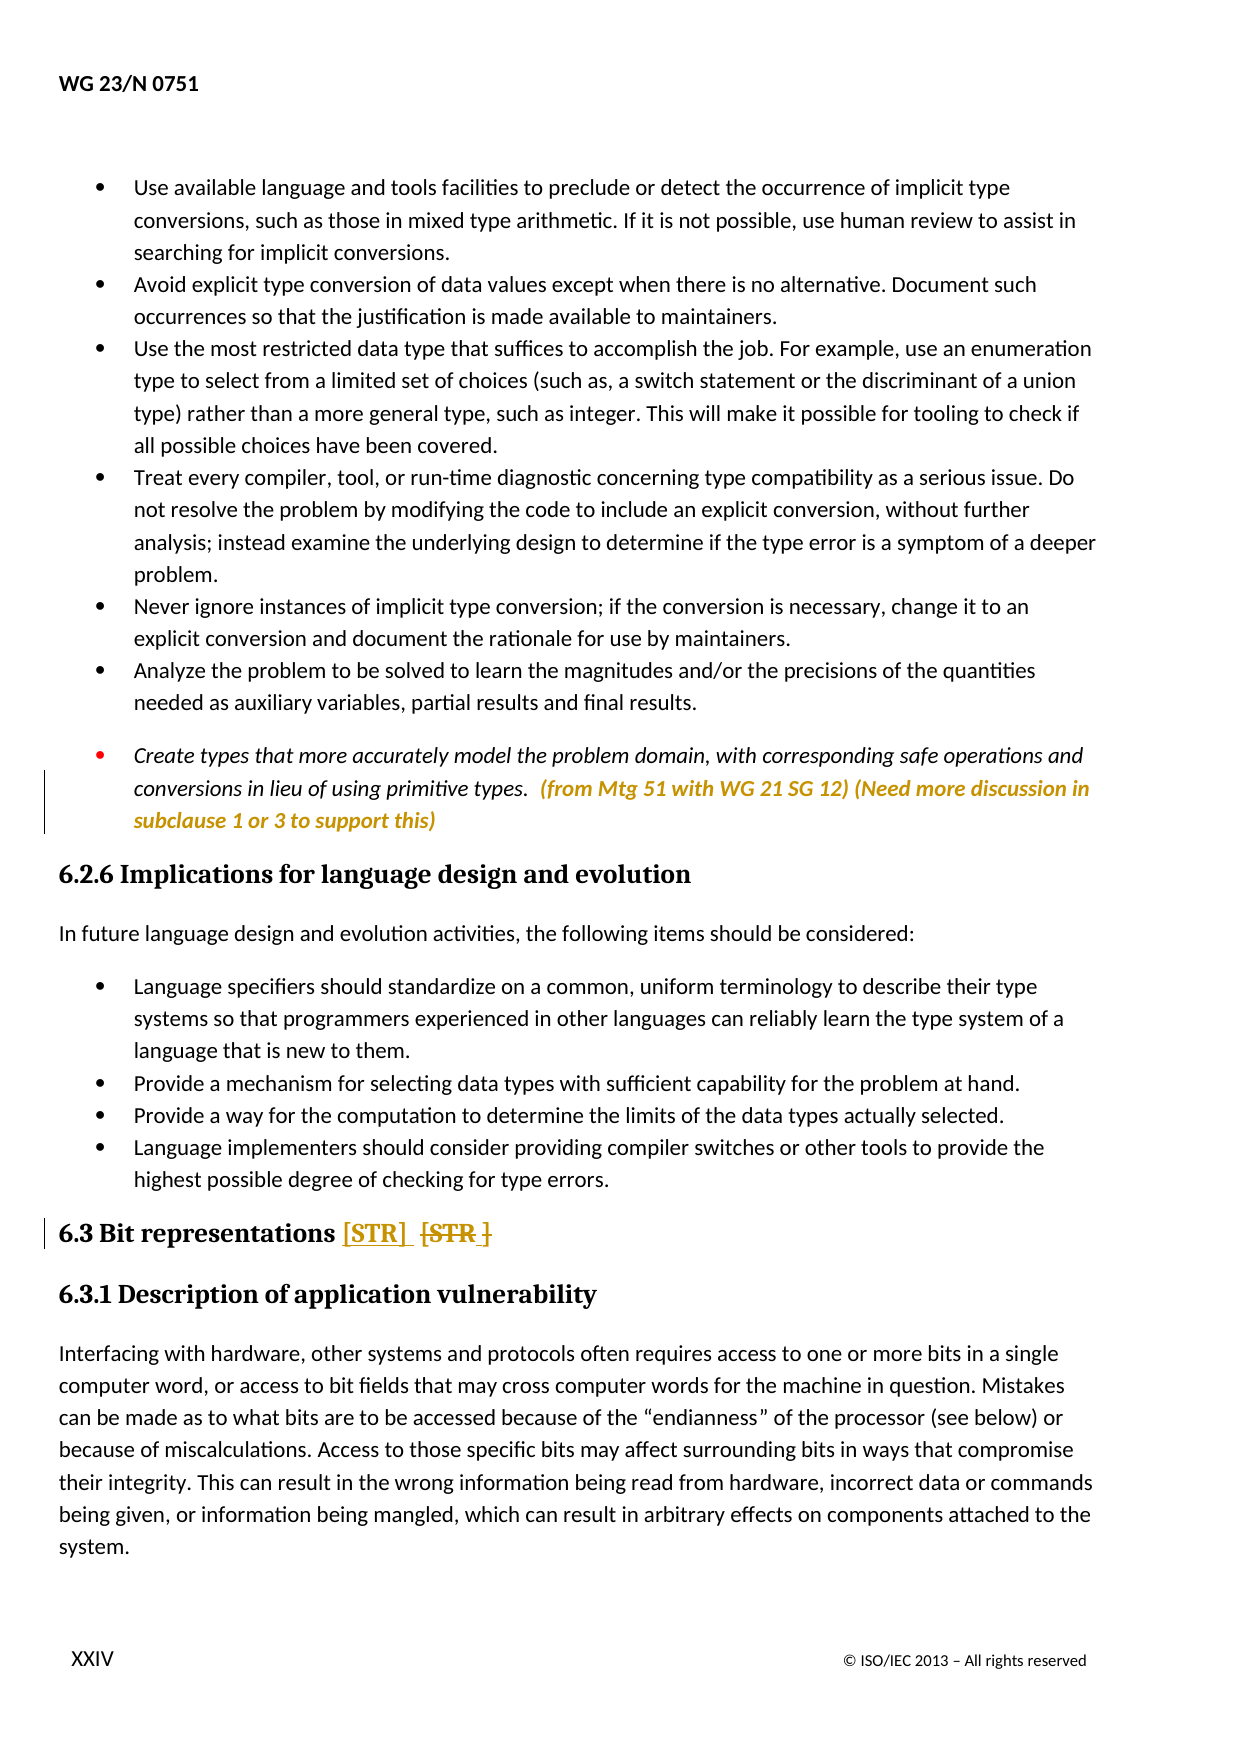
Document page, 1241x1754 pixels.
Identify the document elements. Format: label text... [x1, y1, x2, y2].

list Use the most restricted data type that suffices to accomplish the job. For example, use an enumeration type to select from a limited set of choices (such as, a switch statement or the discriminant of a union type) rather than a more general type, such as integer. This will make it possible for tooling to check if all possible choices have been covered. [96, 334, 1099, 459]
list Never ignore instances of implicit type conversion; if the conversion is necessary, change it to an explicit conversion and document the rationale for use by maintainers. [96, 592, 1099, 652]
list Language implementers should consider providing compiler switches or other tools to provide the highest possible degree of checking for type errors. [96, 1133, 1099, 1193]
list Create types that more accurately model the problem domain, with corresponding safe operations and conversions in lieu of using primitive types. (from Mtg 51 with WG 21 SG 12) (Need more discussion in subclause 1 or 3 to support this) [96, 742, 1099, 834]
list Provide a way for the computation to determine the limits of the data types actually selected. [96, 1101, 1099, 1129]
list Avoid explicit type conversion of data values except when there is no alternative. Document such occurrences so that the justification is made available to maintainers. [96, 270, 1099, 330]
subtitle 6.2.6 Implications for language design and evolution [58, 859, 1099, 890]
subtitle 6.3.1 Description of application vulnerability [58, 1279, 1099, 1310]
list Analyze the problem to be solved to learn the magnitudes and/or the precisions of the quantities needed as auxiliary variables, partial results and final results. [96, 656, 1099, 717]
list Provide a mechanism for selecting data types with sufficient capability for the problem at hand. [96, 1069, 1099, 1097]
text Interfacing with hardware, other systems and protocols often requires access to one or more bits in a single computer word, or access to bit fields that may cross computer words for the machine in question. Mistakes can be made as to what bits are to be accessed because of the “endianness” of the processor (see below) or because of miscalculations. Access to those specific bits may affect surrounding bits in ways that compromise their integrity. This can result in the wrong information being read from hardware, incorrect data or commands being given, or information being mangled, which can result in arbitrary effects on components attached to the system. [58, 1339, 1099, 1560]
list Language specifiers should standardize on a common, uniform terminology to describe their type systems so that programmers experienced in other languages can reliably learn the type system of a language that is new to them. [96, 972, 1099, 1064]
subtitle 6.3 Bit representations [58, 1218, 1099, 1249]
list Use available language and tools facilities to preclude or detect the occurrence of implicit type conversions, such as those in mixed type arithmetic. If it is not possible, use human review to assist in searching for implicit conversions. [96, 173, 1099, 266]
list Treat every compiler, tool, or run-time diagnostic concerning type compatibility as a serious issue. Do not resolve the problem by modifying the code to include an explicit conversion, without further analysis; instead examine the underlying design to determine if the type error is a symptom of a deeper problem. [96, 463, 1099, 588]
text In future language design and evolution activities, the following items should be considered: [58, 919, 1099, 947]
